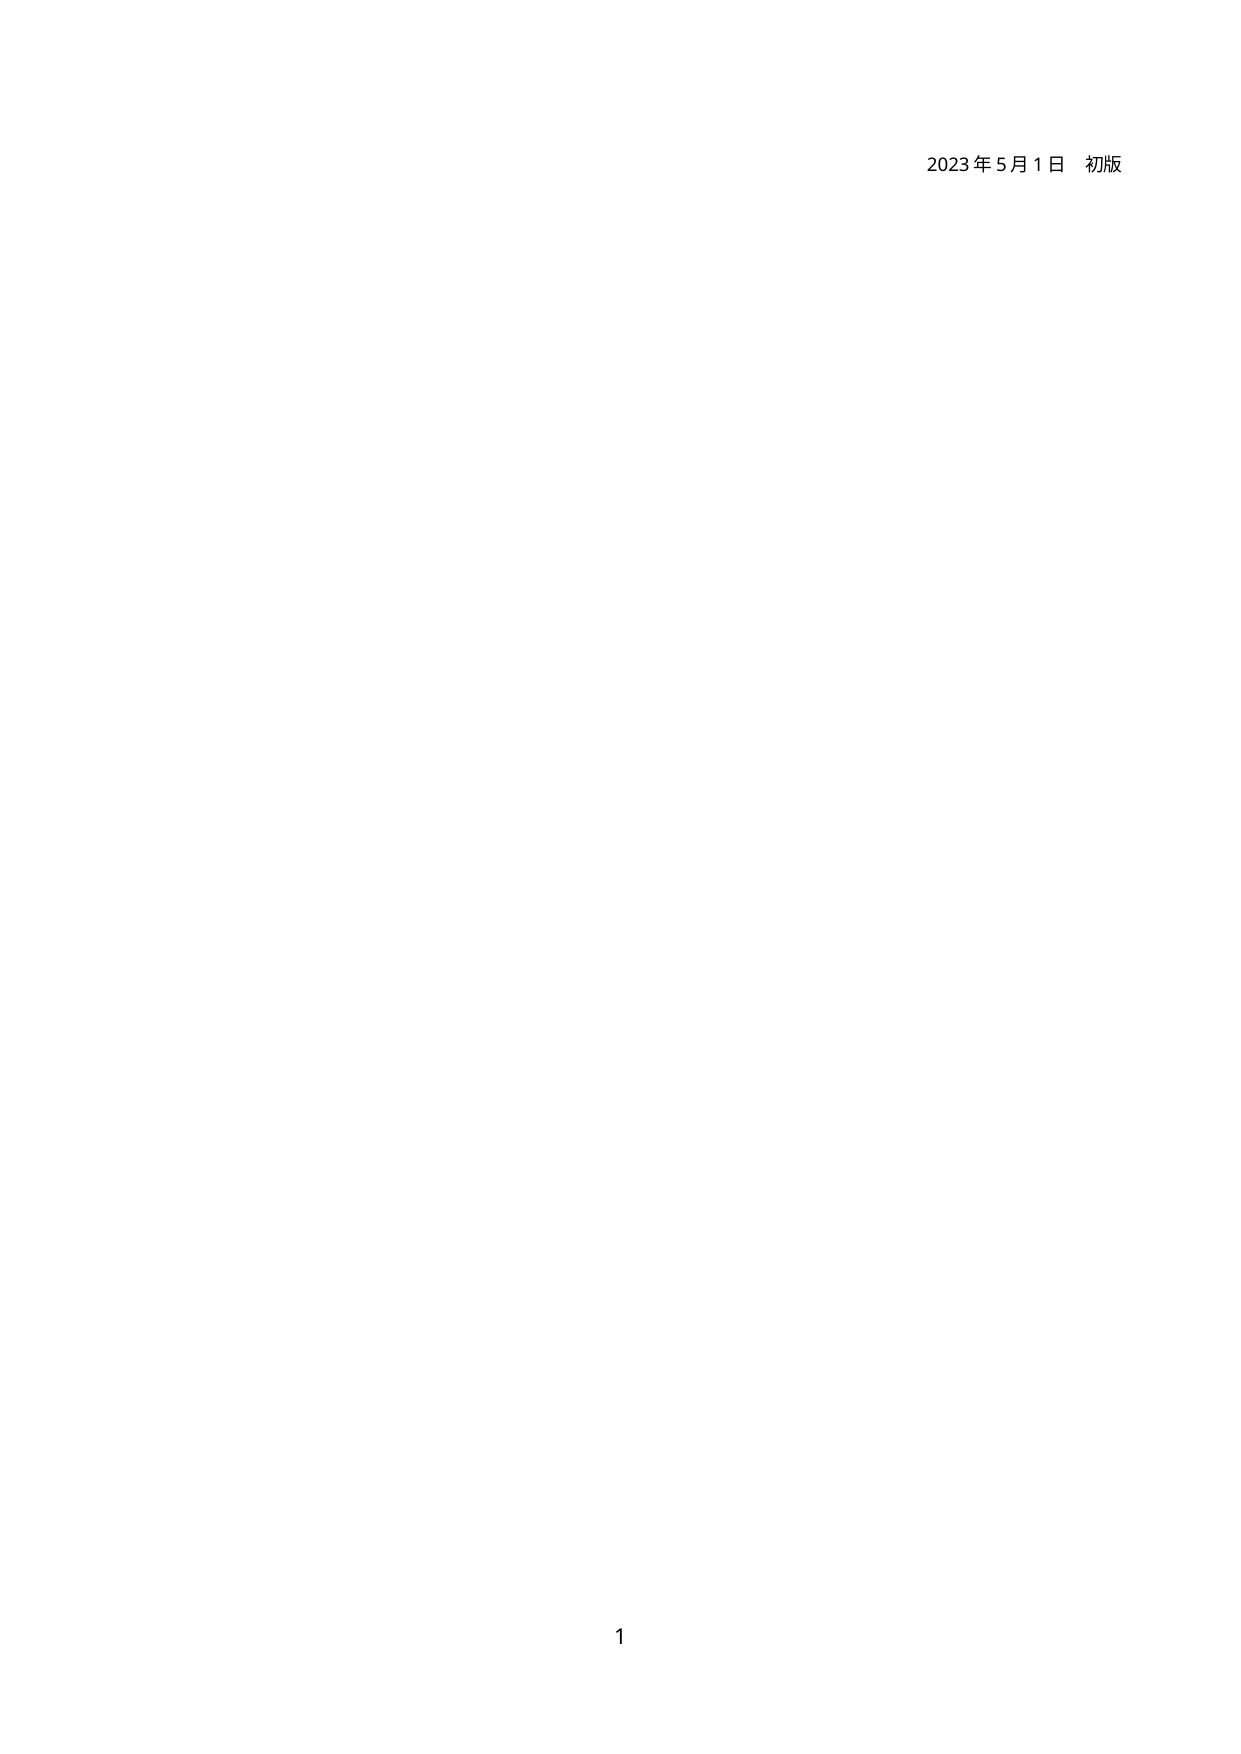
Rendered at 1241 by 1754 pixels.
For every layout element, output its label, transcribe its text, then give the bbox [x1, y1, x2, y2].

text 2023年5月1日 初版 [118, 144, 1122, 182]
